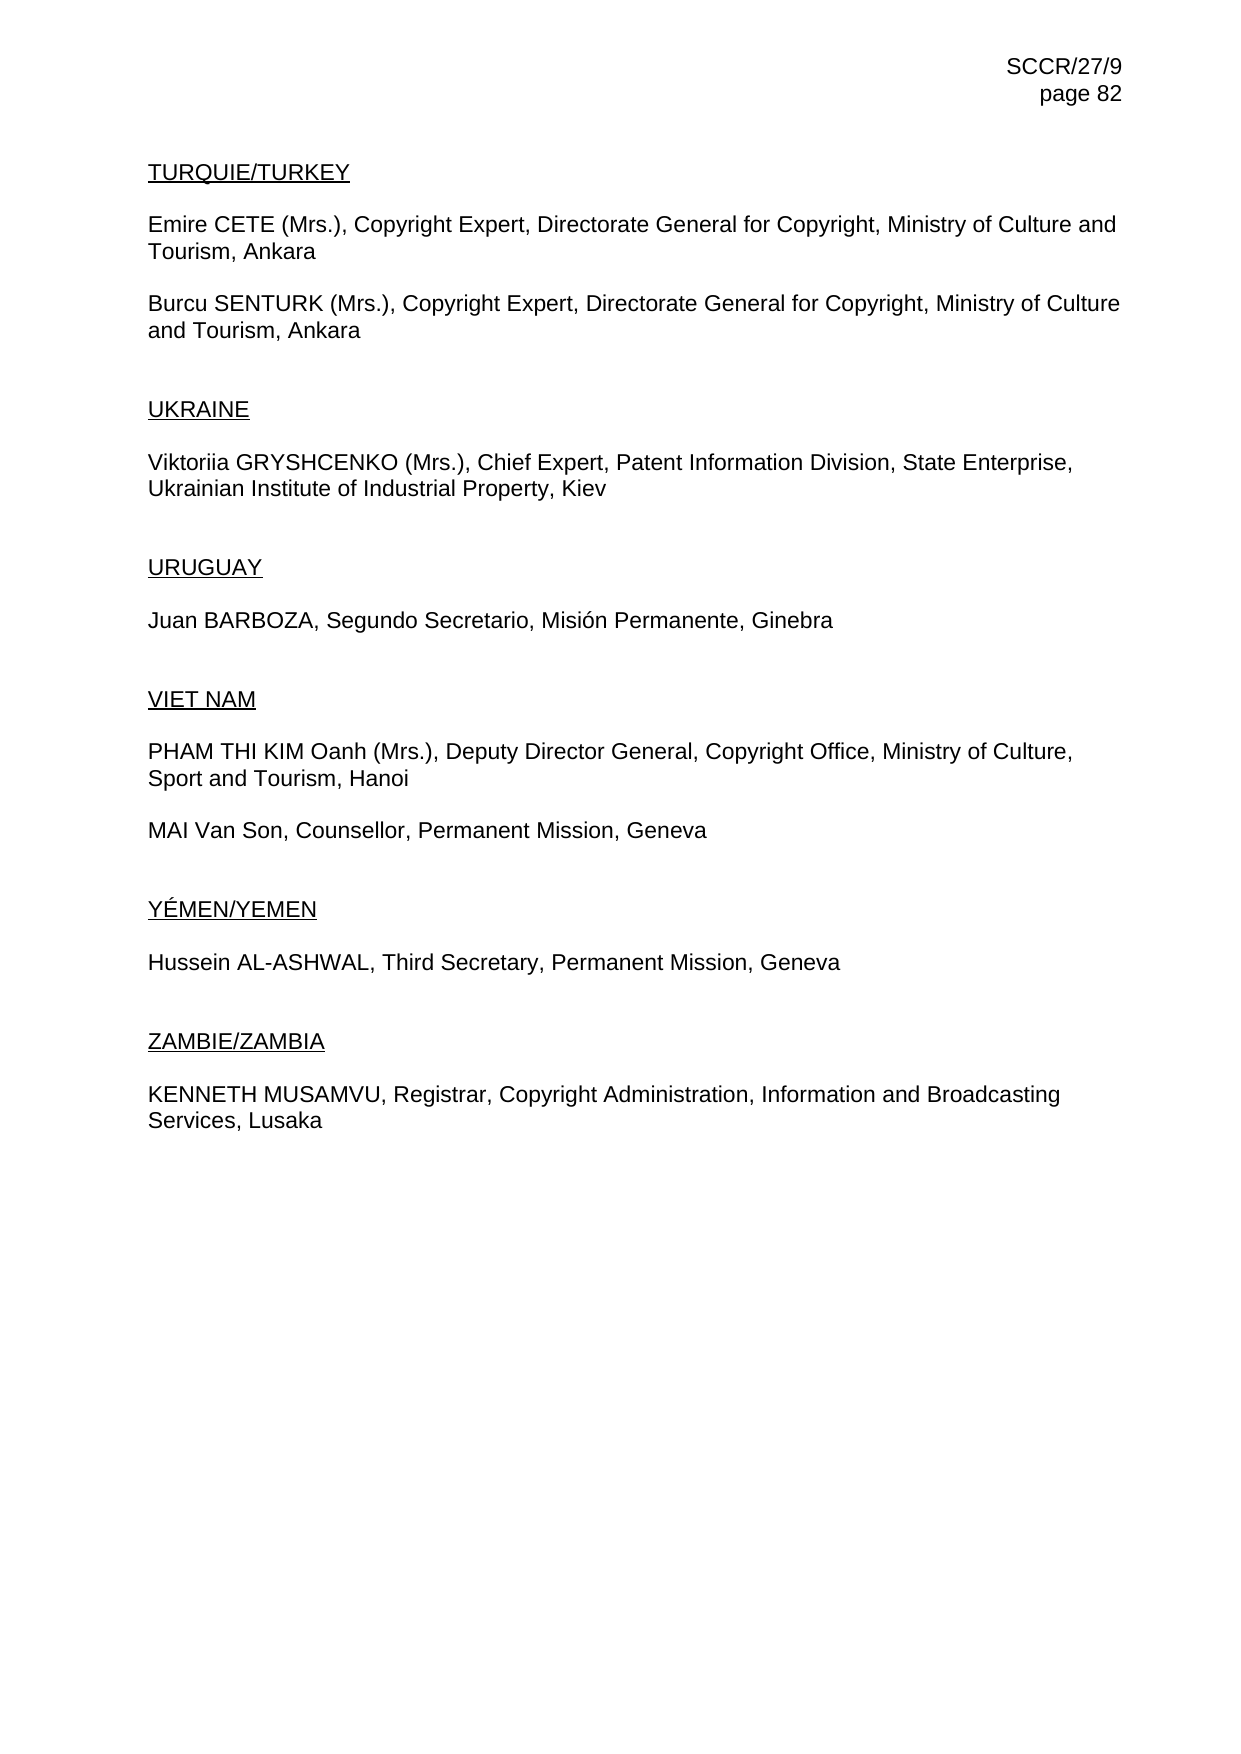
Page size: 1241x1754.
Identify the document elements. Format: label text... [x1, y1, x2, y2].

text Emire CETE (Mrs.), Copyright Expert, Directorate General for Copyright, Ministry of Culture and Tourism, Ankara [148, 211, 1122, 264]
text MAI Van Son, Counsellor, Permanent Mission, Geneva [148, 817, 1122, 844]
text Hussein AL-ASHWAL, Third Secretary, Permanent Mission, Geneva [148, 949, 1122, 976]
text KENNETH MUSAMVU, Registrar, Copyright Administration, Information and Broadcasting Services, Lusaka [148, 1081, 1122, 1134]
text VIET NAM [148, 686, 1122, 712]
text Juan BARBOZA, Segundo Secretario, Misión Permanente, Ginebra [148, 607, 1122, 633]
text Burcu SENTURK (Mrs.), Copyright Expert, Directorate General for Copyright, Ministry of Culture and Tourism, Ankara [148, 290, 1122, 343]
text Viktoriia GRYSHCENKO (Mrs.), Chief Expert, Patent Information Division, State Enterprise, Ukrainian Institute of Industrial Property, Kiev [148, 448, 1122, 501]
text TURQUIE/TURKEY [148, 158, 1122, 185]
text UKRAINE [148, 396, 1122, 422]
text ZAMBIE/ZAMBIA [148, 1028, 1122, 1054]
text URUGUAY [148, 554, 1122, 580]
text YÉMEN/YEMEN [148, 896, 1122, 923]
text PHAM THI KIM Oanh (Mrs.), Deputy Director General, Copyright Office, Ministry of Culture, Sport and Tourism, Hanoi [148, 738, 1122, 791]
